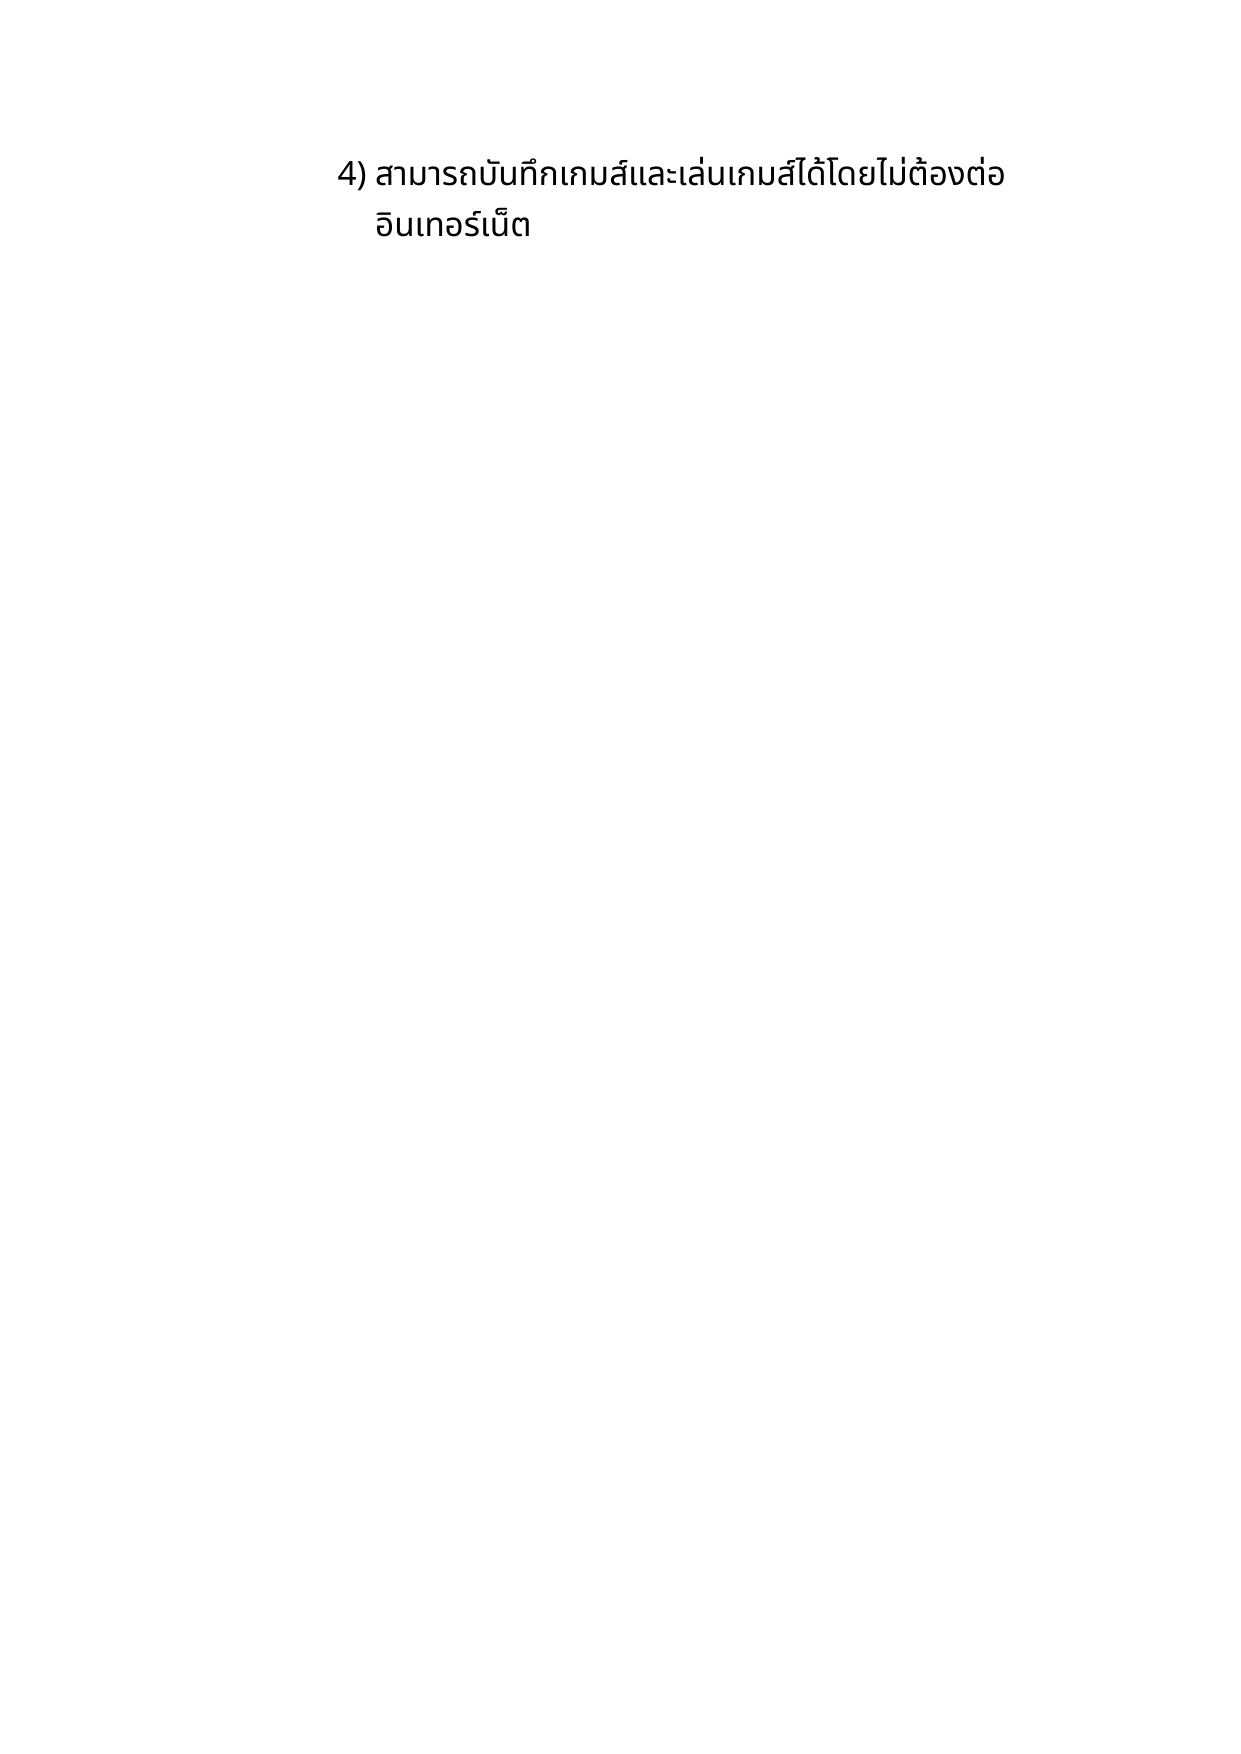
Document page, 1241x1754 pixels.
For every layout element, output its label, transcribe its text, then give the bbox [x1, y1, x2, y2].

list สามารถบันทึกเกมส์และเล่นเกมส์ได้โดยไม่ต้องต่ออินเทอร์เน็ต [337, 150, 1090, 251]
